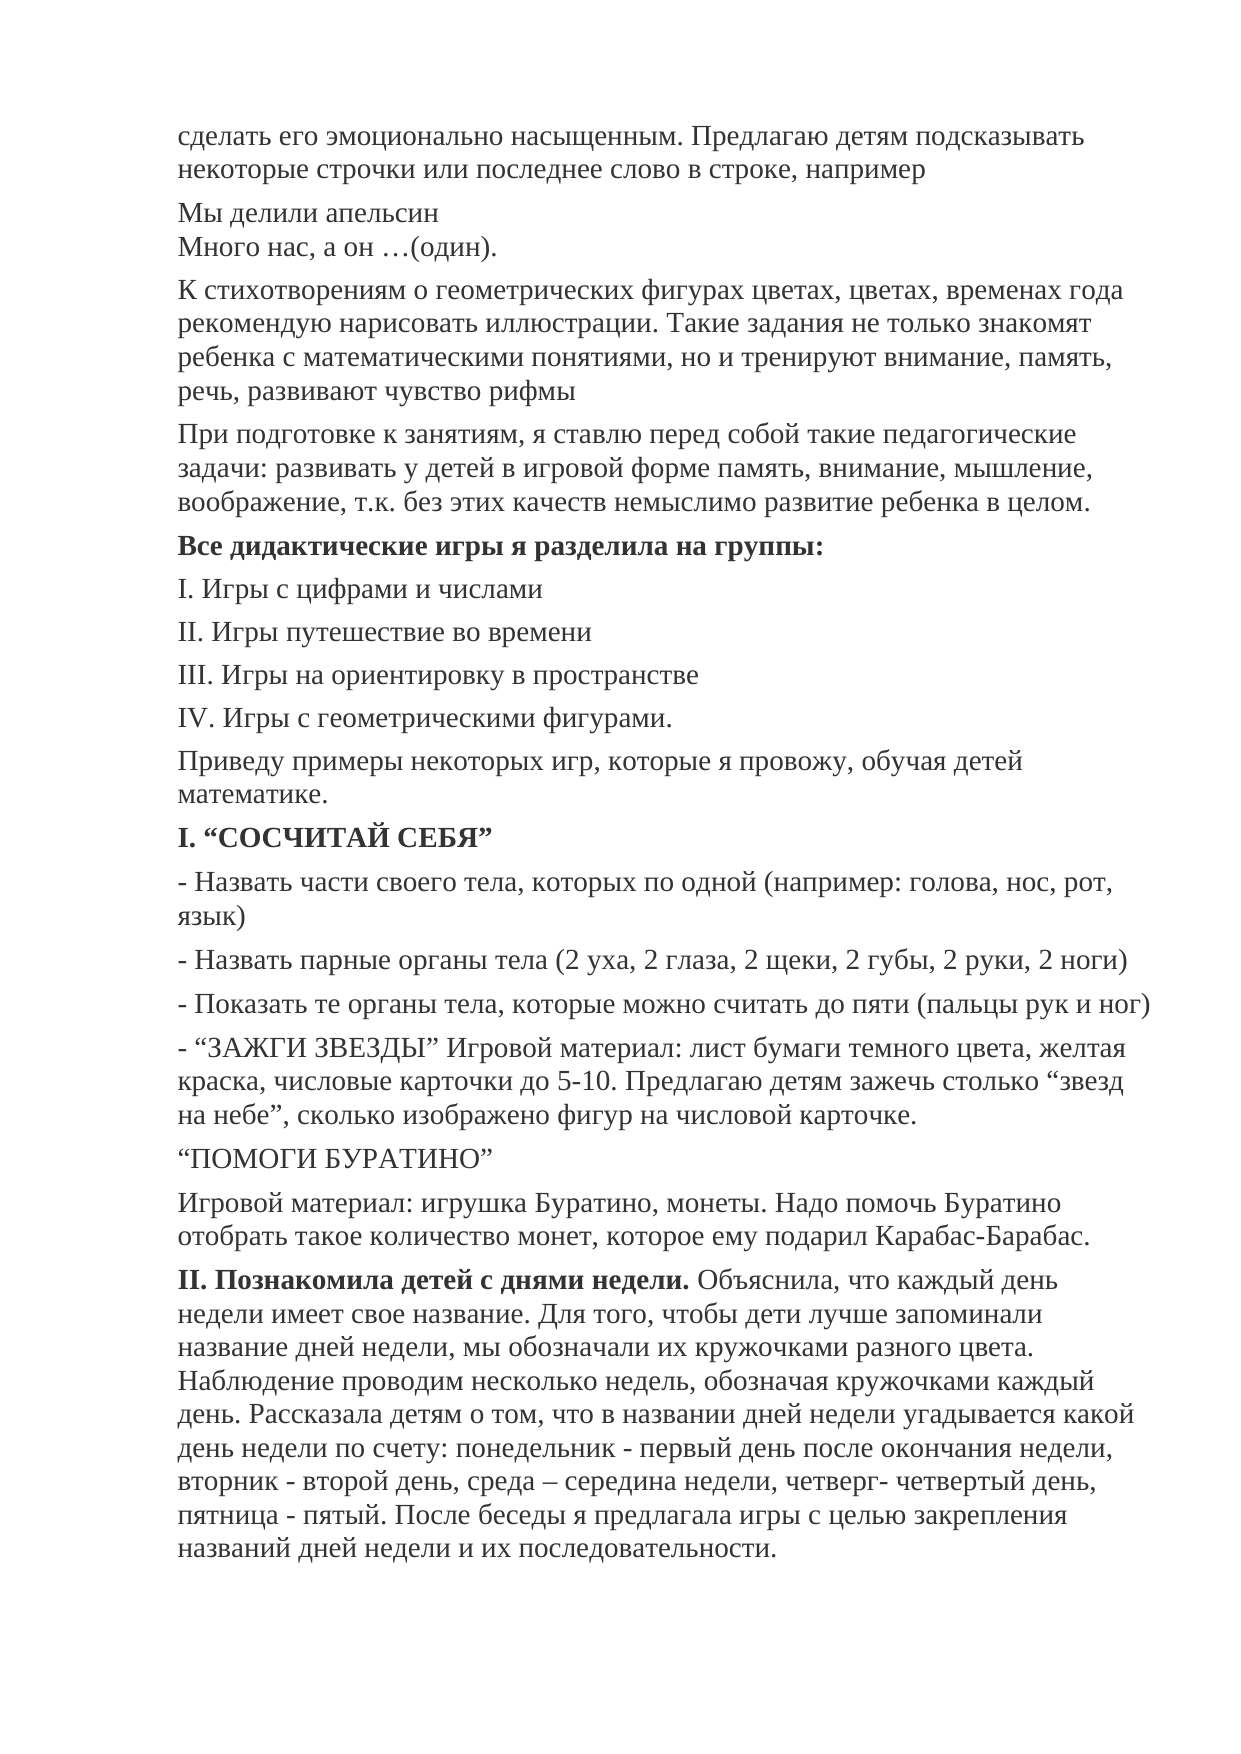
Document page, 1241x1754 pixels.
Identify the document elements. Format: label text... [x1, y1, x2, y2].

text - Назвать части своего тела, которых по одной (например: голова, нос, рот, язык) [177, 864, 1152, 931]
text К стихотворениям о геометрических фигурах цветах, цветах, временах года рекомендую нарисовать иллюстрации. Такие задания не только знакомят ребенка с математическими понятиями, но и тренируют внимание, память, речь, развивают чувство рифмы [177, 272, 1152, 406]
text - Показать те органы тела, которые можно считать до пяти (пальцы рук и ног) [177, 986, 1152, 1019]
text I. “СОСЧИТАЙ СЕБЯ” [177, 820, 1152, 854]
text - “ЗАЖГИ ЗВЕЗДЫ” Игровой материал: лист бумаги темного цвета, желтая краска, числовые карточки до 5-10. Предлагаю детям зажечь столько “звезд на небе”, сколько изображено фигур на числовой карточке. [177, 1030, 1152, 1130]
text I. Игры с цифрами и числами [177, 572, 1152, 605]
text III. Игры на ориентировку в пространстве [177, 657, 1152, 691]
text - Назвать парные органы тела (2 уха, 2 глаза, 2 щеки, 2 губы, 2 руки, 2 ноги) [177, 942, 1152, 975]
text Мы делили апельсин Много нас, а он …(один). [177, 196, 1152, 263]
text Приведу примеры некоторых игр, которые я провожу, обучая детей математике. [177, 743, 1152, 810]
text II. Познакомила детей с днями недели. Объяснила, что каждый день недели имеет свое название. Для того, чтобы дети лучше запоминали название дней недели, мы обозначали их кружочками разного цвета. Наблюдение проводим несколько недель, обозначая кружочками каждый день. Рассказала детям о том, что в названии дней недели угадывается какой день недели по счету: понедельник - первый день после окончания недели, вторник - второй день, среда – середина недели, четверг- четвертый день, пятница - пятый. После беседы я предлагала игры с целью закрепления названий дней недели и их последовательности. [177, 1262, 1152, 1564]
text “ПОМОГИ БУРАТИНО” [177, 1141, 1152, 1174]
text IV. Игры с геометрическими фигурами. [177, 700, 1152, 733]
text Все дидактические игры я разделила на группы: [177, 528, 1152, 561]
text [177, 118, 1152, 185]
text При подготовке к занятиям, я ставлю перед собой такие педагогические задачи: развивать у детей в игровой форме память, внимание, мышление, воображение, т.к. без этих качеств немыслимо развитие ребенка в целом. [177, 417, 1152, 517]
text II. Игры путешествие во времени [177, 614, 1152, 648]
text Игровой материал: игрушка Буратино, монеты. Надо помочь Буратино отобрать такое количество монет, которое ему подарил Карабас-Барабас. [177, 1185, 1152, 1252]
